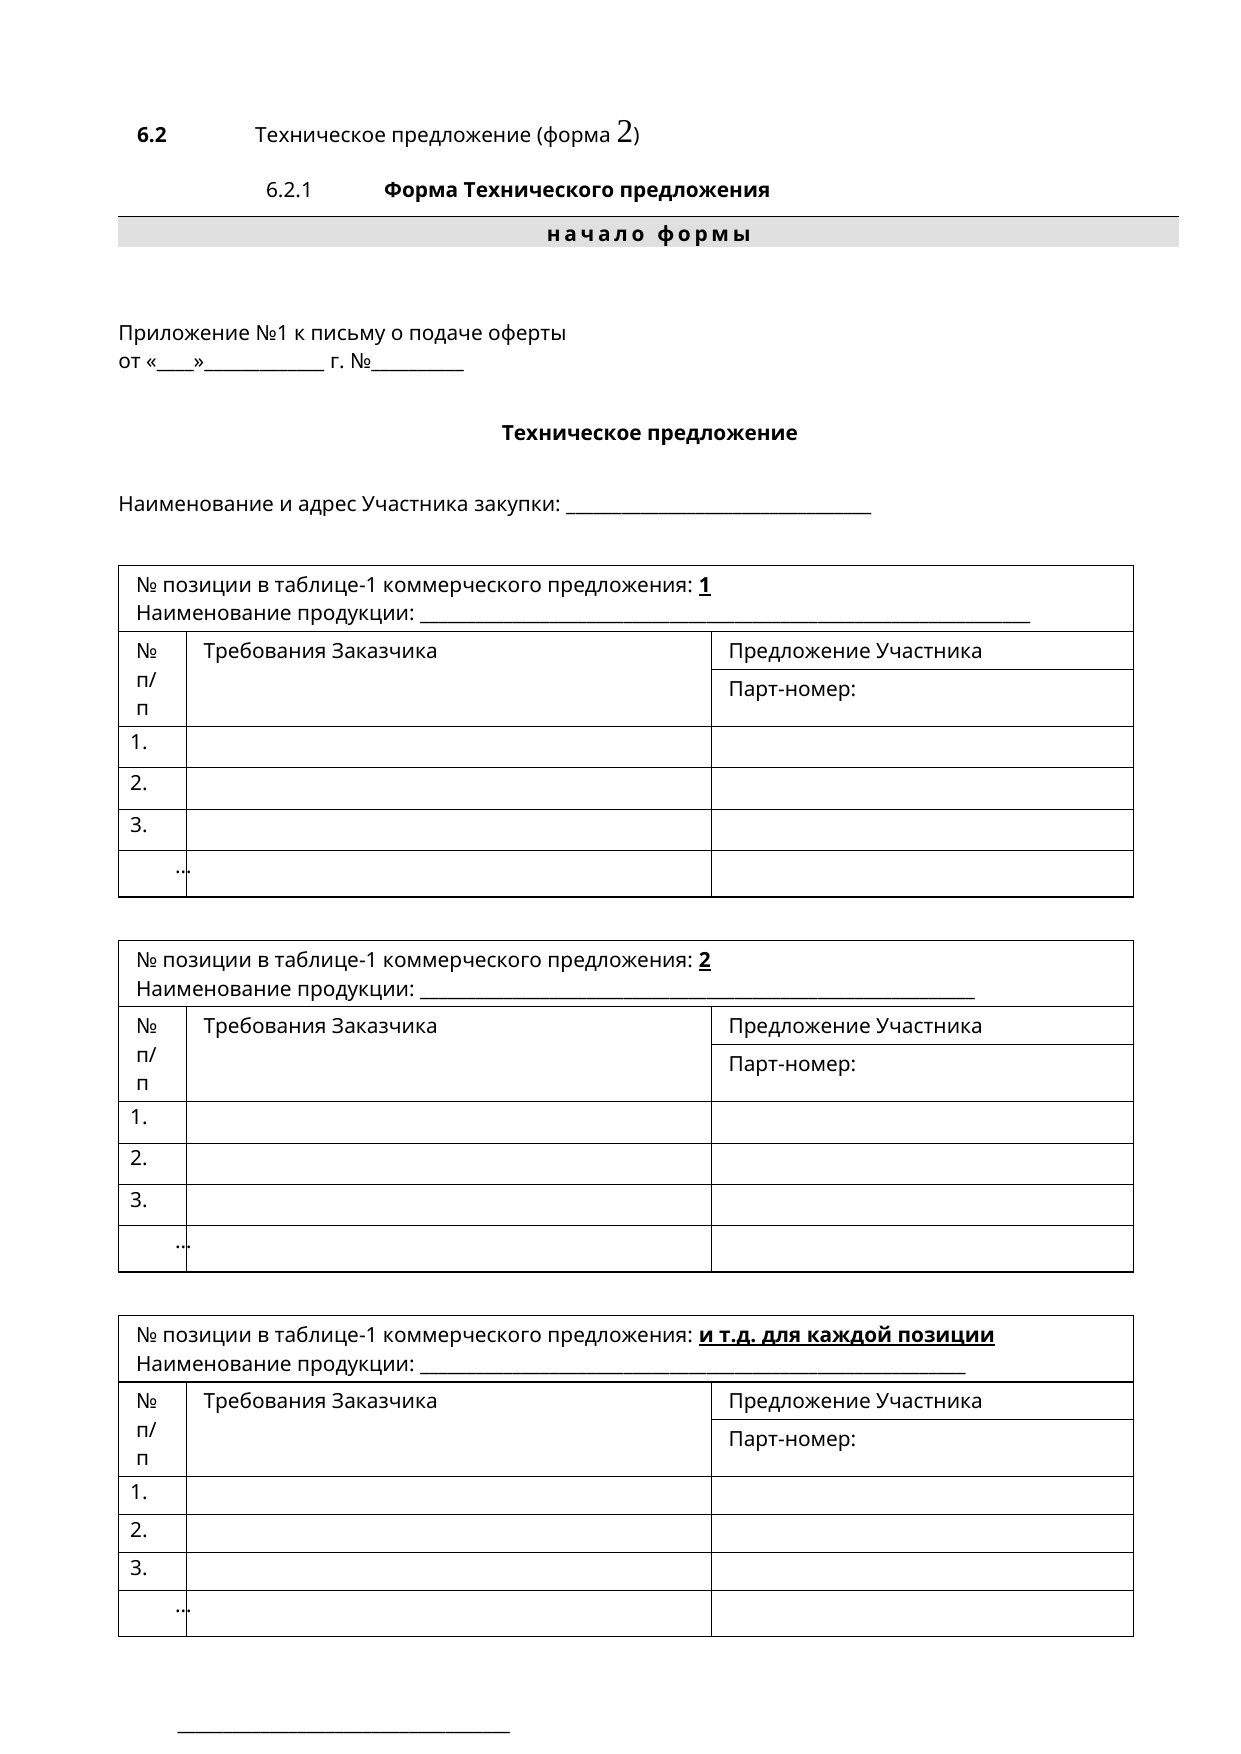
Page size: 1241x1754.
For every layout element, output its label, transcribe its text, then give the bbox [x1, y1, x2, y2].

table_cell [187, 1185, 711, 1225]
table_cell [119, 1515, 186, 1552]
table_cell [712, 727, 1133, 767]
table_cell [712, 768, 1133, 809]
table_cell [712, 1477, 1133, 1514]
table_cell [119, 810, 186, 850]
table_cell … [119, 1226, 186, 1271]
table_cell Предложение Участника [712, 1007, 1133, 1044]
subtitle Техническое предложение (форма 2) [137, 111, 1181, 150]
table_cell [187, 1591, 711, 1636]
table_cell [119, 768, 186, 809]
table_cell [187, 768, 711, 809]
table_cell Требования Заказчика [187, 1383, 711, 1476]
text начало формы [118, 217, 1179, 247]
table_cell [187, 1144, 711, 1184]
table_cell [712, 1553, 1133, 1589]
table_cell [119, 727, 186, 767]
table_cell [712, 851, 1133, 896]
table_cell Парт-номер: [712, 670, 1133, 726]
table_header № позиции в таблице-1 коммерческого предложения: и т.д. для каждой позиции Наименование продукции: ___________________________________________________________ [119, 1316, 1133, 1381]
table_cell [119, 1185, 186, 1225]
table_cell [712, 1102, 1133, 1142]
table_cell Парт-номер: [712, 1045, 1133, 1101]
table_cell … [119, 851, 186, 896]
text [118, 1708, 1181, 1736]
table_cell Предложение Участника [712, 1383, 1133, 1419]
list Форма Технического предложения [266, 175, 1181, 203]
table_cell [187, 1477, 711, 1514]
text Техническое предложение [118, 418, 1181, 446]
table_cell № п/п [119, 632, 186, 726]
text Приложение №1 к письму о подаче оферты от «____»_____________ г. №__________ [118, 318, 1181, 375]
table_cell Предложение Участника [712, 632, 1133, 669]
table_cell [187, 727, 711, 767]
table_cell [119, 1477, 186, 1514]
table_cell [187, 1102, 711, 1142]
table_header № позиции в таблице-1 коммерческого предложения: 2 Наименование продукции: ____________________________________________________________ [119, 941, 1133, 1006]
table_cell … [119, 1591, 186, 1636]
table_cell [712, 810, 1133, 850]
table_cell [119, 1144, 186, 1184]
table_cell Требования Заказчика [187, 1007, 711, 1101]
table_cell № п/п [119, 1383, 186, 1476]
table_cell [119, 1553, 186, 1589]
table_cell № п/п [119, 1007, 186, 1101]
table_cell [712, 1515, 1133, 1552]
table_cell [119, 1102, 186, 1142]
table_cell [712, 1591, 1133, 1636]
table_cell [187, 851, 711, 896]
table_cell [712, 1185, 1133, 1225]
table_cell [712, 1144, 1133, 1184]
table_cell Требования Заказчика [187, 632, 711, 726]
table_cell [187, 1226, 711, 1271]
text Наименование и адрес Участника закупки: _________________________________ [118, 489, 1181, 517]
table_cell [712, 1226, 1133, 1271]
table_cell [187, 1553, 711, 1589]
table_header № позиции в таблице-1 коммерческого предложения: 1 Наименование продукции: __________________________________________________________________ [119, 566, 1133, 631]
table_cell [187, 1515, 711, 1552]
table_cell Парт-номер: [712, 1420, 1133, 1476]
table_cell [187, 810, 711, 850]
